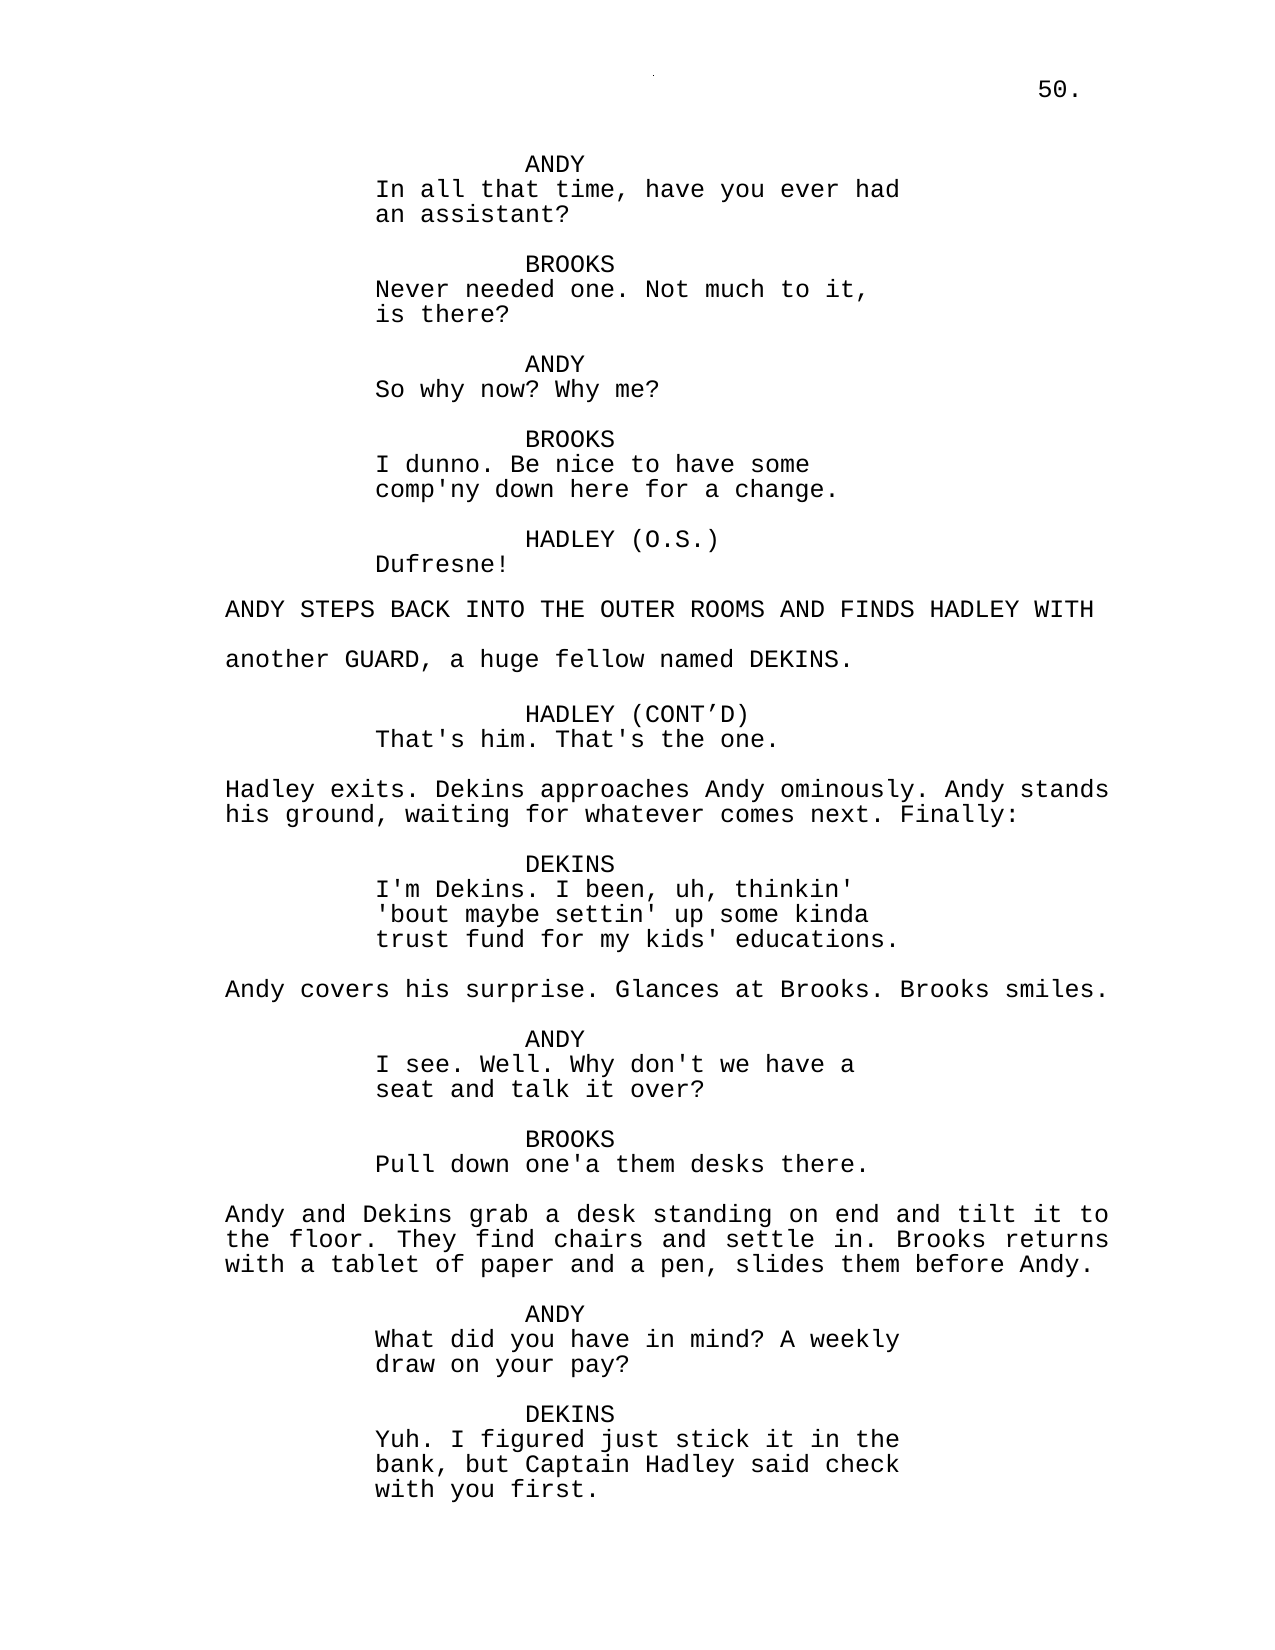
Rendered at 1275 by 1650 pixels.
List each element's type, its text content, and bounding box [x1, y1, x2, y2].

text ANDY STEPS BACK INTO THE OUTER ROOMS AND FINDS HADLEY WITH another GUARD, a huge fellow named DEKINS. [225, 577, 1110, 677]
text HADLEY (O.S.) [525, 527, 1120, 552]
text I dunno. Be nice to have some [375, 452, 1120, 477]
text Yuh. I figured just stick it in the [375, 1427, 1120, 1452]
text Pull down one'a them desks there. [375, 1152, 1120, 1177]
text In all that time, have you ever had an assistant? [375, 177, 915, 227]
text Andy and Dekins grab a desk standing on end and tilt it to the floor. They find chairs and settle in. Brooks returns with a tablet of paper and a pen, slides them before Andy. [225, 1202, 1110, 1277]
text ANDY [525, 1027, 1120, 1052]
text HADLEY (CONT’D) [525, 702, 1120, 727]
text comp'ny down here for a change. [375, 477, 1120, 502]
text DEKINS [525, 1402, 1120, 1427]
text Andy covers his surprise. Glances at Brooks. Brooks smiles. [225, 977, 1120, 1002]
text What did you have in mind? A weekly [375, 1327, 1120, 1352]
text Hadley exits. Dekins approaches Andy ominously. Andy stands his ground, waiting for whatever comes next. Finally: [225, 777, 1120, 827]
text seat and talk it over? [375, 1077, 1120, 1102]
text DEKINS [525, 852, 1120, 877]
text bank, but Captain Hadley said check [375, 1452, 1120, 1477]
text I see. Well. Why don't we have a [375, 1052, 1120, 1077]
text BROOKS [525, 252, 1120, 277]
text 50. [1037, 77, 1120, 102]
text BROOKS [525, 1127, 1120, 1152]
text I'm Dekins. I been, uh, thinkin' [375, 877, 1120, 902]
text BROOKS [525, 427, 1120, 452]
text with you first. [375, 1477, 1120, 1502]
text ANDY [525, 1302, 1120, 1327]
text ANDY [525, 152, 1120, 177]
text So why now? Why me? [375, 377, 1120, 402]
text draw on your pay? [375, 1352, 1120, 1377]
text Dufresne! [375, 552, 516, 577]
text trust fund for my kids' educations. [375, 927, 1120, 952]
text 'bout maybe settin' up some kinda [375, 902, 1120, 927]
text ANDY [525, 352, 1120, 377]
text That's him. That's the one. [375, 727, 1120, 752]
text Never needed one. Not much to it, is there? [375, 277, 885, 327]
